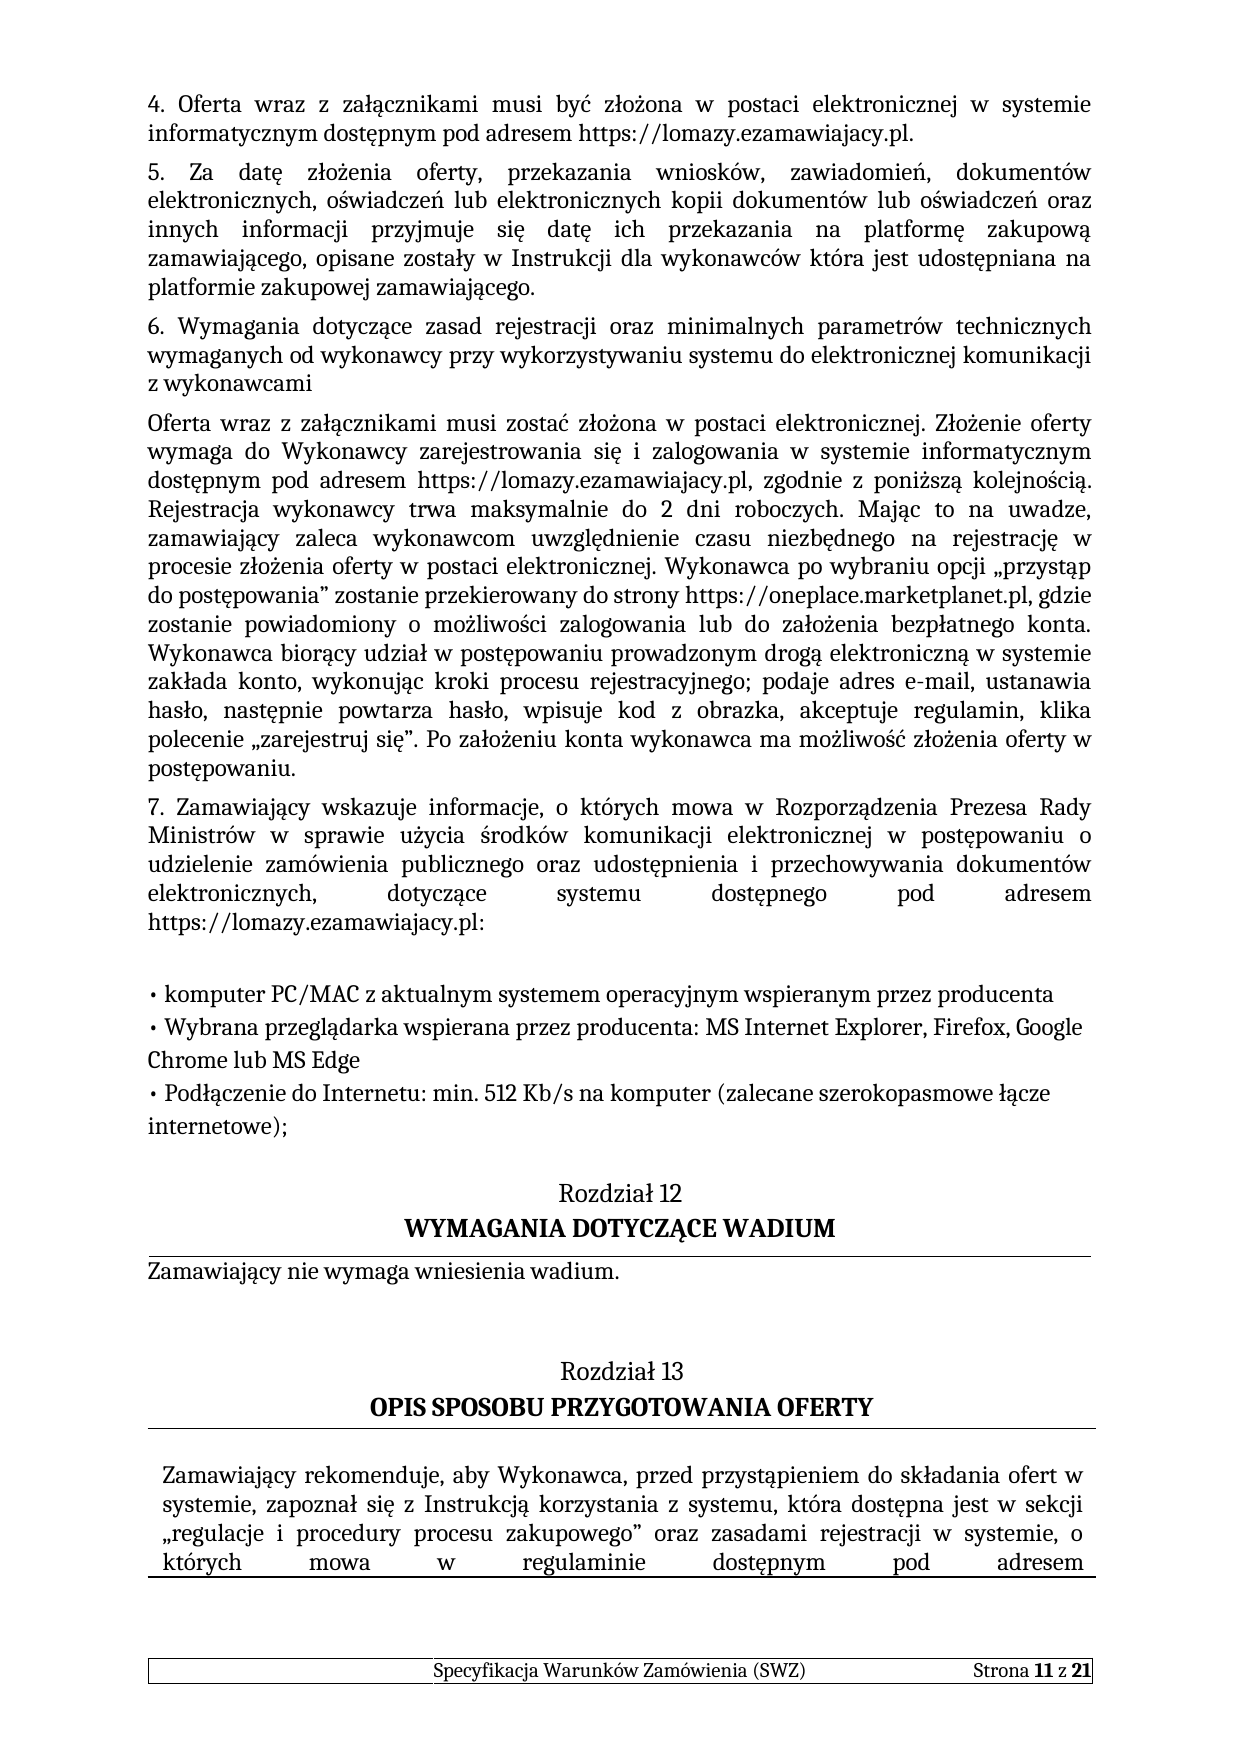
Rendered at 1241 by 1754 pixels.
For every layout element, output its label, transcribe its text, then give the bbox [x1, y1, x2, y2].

text 6. Wymagania dotyczące zasad rejestracji oraz minimalnych parametrów technicznych wymaganych od wykonawcy przy wykorzystywaniu systemu do elektronicznej komunikacji z wykonawcami [148, 312, 1093, 398]
text 7. Zamawiający wskazuje informacje, o których mowa w Rozporządzenia Prezesa Rady Ministrów w sprawie użycia środków komunikacji elektronicznej w postępowaniu o udzielenie zamówienia publicznego oraz udostępnienia i przechowywania dokumentów elektronicznych, dotyczące systemu dostępnego pod adresem https://lomazy.ezamawiajacy.pl: [148, 793, 1093, 936]
list Zamawiający nie wymaga wniesienia wadium. [148, 1257, 1093, 1286]
table_header Rozdział 12 WYMAGANIA DOTYCZĄCE WADIUM [149, 1178, 1091, 1256]
text 4. Oferta wraz z załącznikami musi być złożona w postaci elektronicznej w systemie informatycznym dostępnym pod adresem https://lomazy.ezamawiajacy.pl. [148, 90, 1093, 147]
text Oferta wraz z załącznikami musi zostać złożona w postaci elektronicznej. Złożenie oferty wymaga do Wykonawcy zarejestrowania się i zalogowania w systemie informatycznym dostępnym pod adresem https://lomazy.ezamawiajacy.pl, zgodnie z poniższą kolejnością. Rejestracja wykonawcy trwa maksymalnie do 2 dni roboczych. Mając to na uwadze, zamawiający zaleca wykonawcom uwzględnienie czasu niezbędnego na rejestrację w procesie złożenia oferty w postaci elektronicznej. Wykonawca po wybraniu opcji „przystąp do postępowania” zostanie przekierowany do strony https://oneplace.marketplanet.pl, gdzie zostanie powiadomiony o możliwości zalogowania lub do założenia bezpłatnego konta. Wykonawca biorący udział w postępowaniu prowadzonym drogą elektroniczną w systemie zakłada konto, wykonując kroki procesu rejestracyjnego; podaje adres e-mail, ustanawia hasło, następnie powtarza hasło, wpisuje kod z obrazka, akceptuje regulamin, klika polecenie „zarejestruj się”. Po założeniu konta wykonawca ma możliwość złożenia oferty w postępowaniu. [148, 408, 1093, 782]
table_header Rozdział 13 OPIS SPOSOBU PRZYGOTOWANIA OFERTY [148, 1290, 1096, 1427]
list • komputer PC/MAC z aktualnym systemem operacyjnym wspieranym przez producenta • Wybrana przeglądarka wspierana przez producenta: MS Internet Explorer, Firefox, Google Chrome lub MS Edge • Podłączenie do Internetu: min. 512 Kb/s na komputer (zalecane szerokopasmowe łącze internetowe); [148, 947, 1093, 1170]
text 5. Za datę złożenia oferty, przekazania wniosków, zawiadomień, dokumentów elektronicznych, oświadczeń lub elektronicznych kopii dokumentów lub oświadczeń oraz innych informacji przyjmuje się datę ich przekazania na platformę zakupową zamawiającego, opisane zostały w Instrukcji dla wykonawców która jest udostępniana na platformie zakupowej zamawiającego. [148, 158, 1093, 301]
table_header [148, 1461, 1096, 1576]
